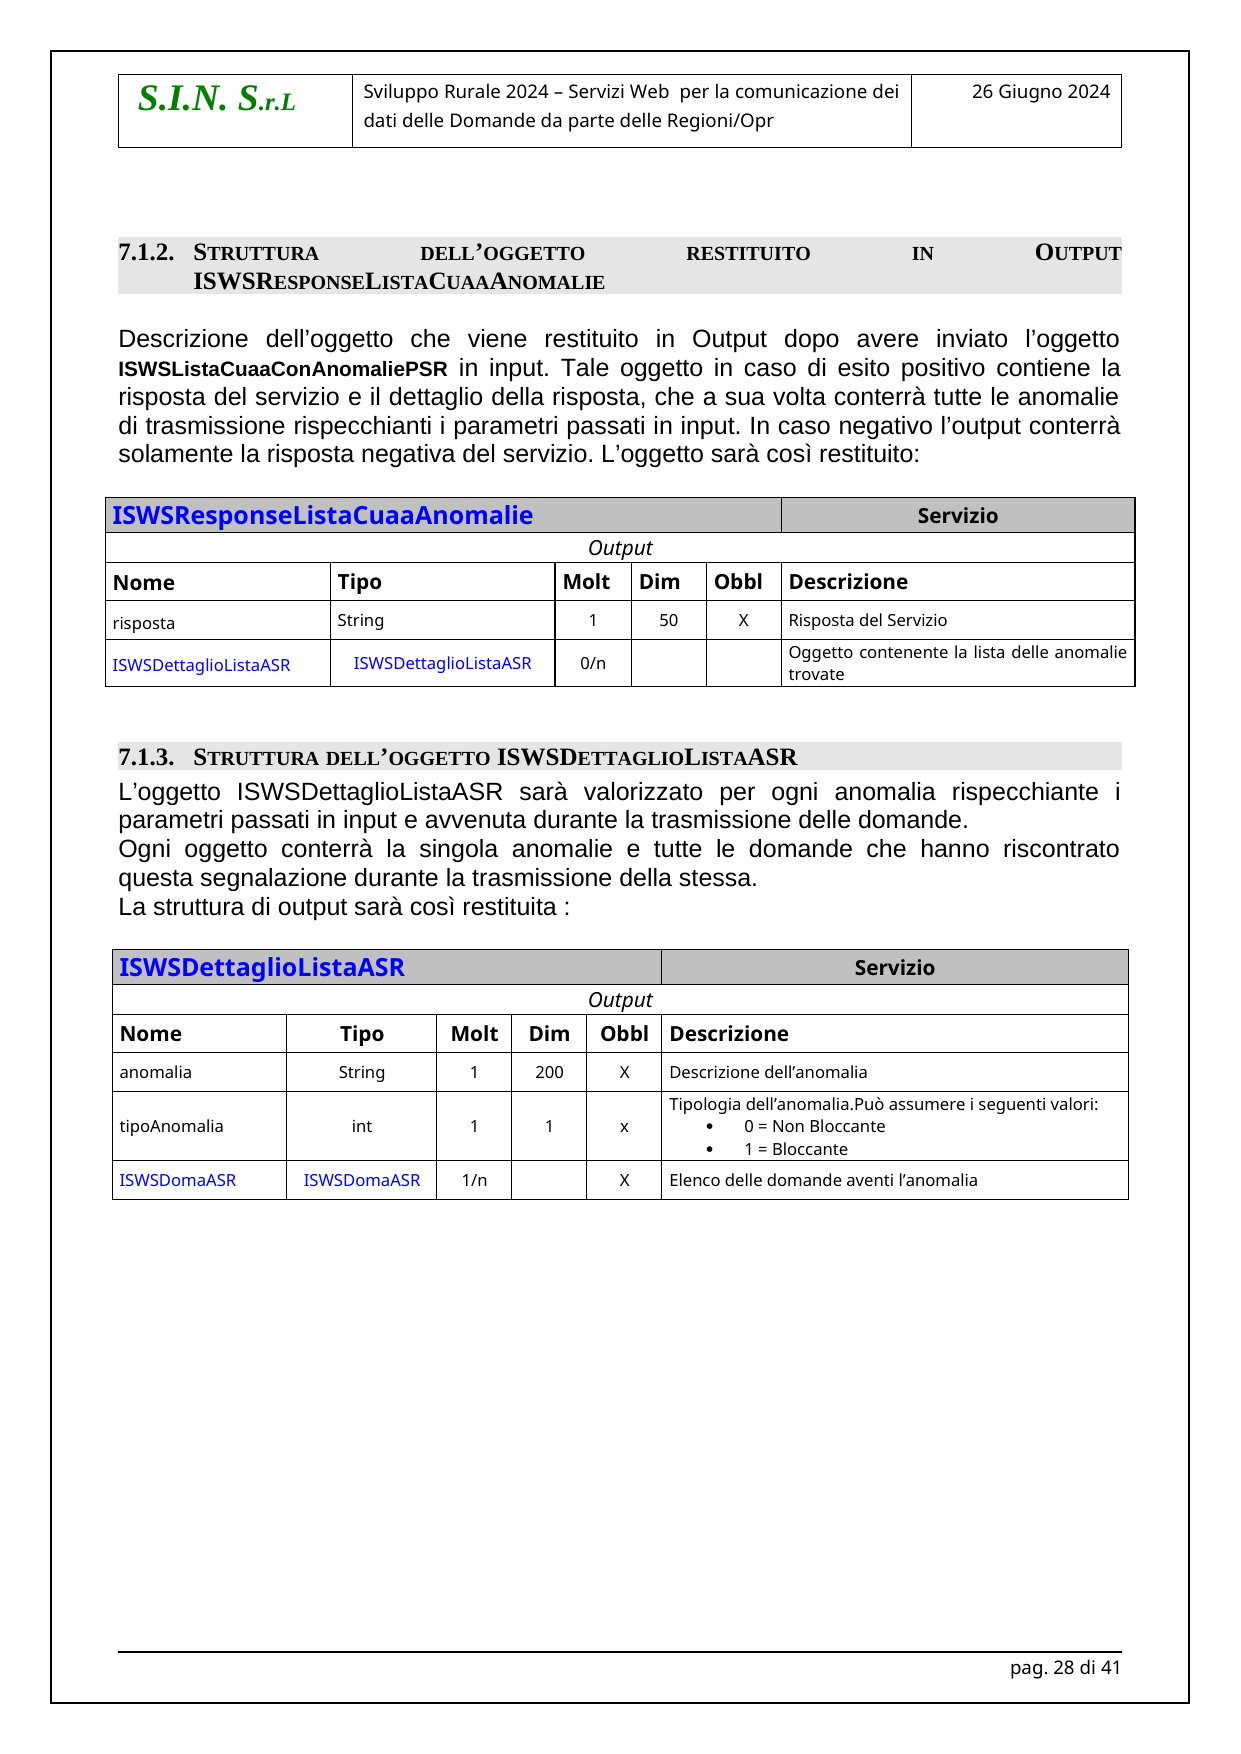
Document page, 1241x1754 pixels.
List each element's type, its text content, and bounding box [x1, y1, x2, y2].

table_cell String [287, 1053, 436, 1091]
table_cell Tipo [287, 1015, 436, 1052]
table_cell Tipo [331, 563, 554, 600]
table_cell String [331, 601, 554, 639]
list Struttura dell’oggetto ISWSDettaglioListaASR [118, 742, 1122, 770]
table_cell Molt [437, 1015, 511, 1052]
table_cell Oggetto contenente la lista delle anomalie trovate [782, 640, 1134, 686]
table_cell X [707, 601, 781, 639]
table_cell [707, 640, 781, 686]
list Struttura dell’oggetto restituito in Output ISWSResponseListaCuaaAnomalie [118, 237, 1122, 294]
table_cell X [587, 1053, 661, 1091]
table_cell 1 [512, 1092, 586, 1160]
table_cell Output [106, 533, 1134, 562]
table_cell 50 [632, 601, 706, 639]
table_cell Dim [512, 1015, 586, 1052]
text La struttura di output sarà così restituita : [118, 892, 1122, 920]
table_header Servizio [782, 498, 1134, 532]
table_cell 1/n [437, 1161, 511, 1199]
table_cell Tipologia dell’anomalia.Può assumere i seguenti valori: 0 = Non Bloccante 1 = Bloccante [662, 1092, 1128, 1160]
table_header ISWSResponseListaCuaaAnomalie [106, 498, 781, 532]
text Ogni oggetto conterrà la singola anomalie e tutte le domande che hanno riscontrato questa segnalazione durante la trasmissione della stessa. [118, 834, 1122, 892]
table_cell tipoAnomalia [113, 1092, 286, 1160]
table_cell Dim [632, 563, 706, 600]
table_cell ISWSDomaASR [287, 1161, 436, 1199]
table_cell int [287, 1092, 436, 1160]
table_cell Obbl [587, 1015, 661, 1052]
table_cell x [587, 1092, 661, 1160]
table_header ISWSDettaglioListaASR [113, 950, 661, 984]
table_cell Molt [556, 563, 631, 600]
table_cell Obbl [707, 563, 781, 600]
table_cell Nome [113, 1015, 286, 1052]
table_cell Risposta del Servizio [782, 601, 1134, 639]
table_cell 1 [556, 601, 631, 639]
table_cell 1 [437, 1092, 511, 1160]
table_cell Descrizione [662, 1015, 1128, 1052]
text Descrizione dell’oggetto che viene restituito in Output dopo avere inviato l’oggetto ISWSListaCuaaConAnomaliePSR in input. Tale oggetto in caso di esito positivo contiene la risposta del servizio e il dettaglio della risposta, che a sua volta conterrà tutte le anomalie di trasmissione rispecchianti i parametri passati in input. In caso negativo l’output conterrà solamente la risposta negativa del servizio. L’oggetto sarà così restituito: [118, 324, 1122, 468]
table_cell Descrizione [782, 563, 1134, 600]
table_cell [632, 640, 706, 686]
table_cell Nome [106, 563, 330, 600]
table_cell risposta [106, 601, 330, 639]
text L’oggetto ISWSDettaglioListaASR sarà valorizzato per ogni anomalia rispecchiante i parametri passati in input e avvenuta durante la trasmissione delle domande. [118, 777, 1122, 834]
table_cell ISWSDettaglioListaASR [106, 640, 330, 686]
table_cell X [587, 1161, 661, 1199]
table_cell anomalia [113, 1053, 286, 1091]
table_cell Output [113, 985, 1128, 1013]
table_cell Elenco delle domande aventi l’anomalia [662, 1161, 1128, 1199]
table_cell 1 [437, 1053, 511, 1091]
table_cell 0/n [556, 640, 631, 686]
table_cell 200 [512, 1053, 586, 1091]
table_cell [512, 1161, 586, 1199]
table_cell Descrizione dell’anomalia [662, 1053, 1128, 1091]
table_cell ISWSDettaglioListaASR [331, 640, 554, 686]
table_cell ISWSDomaASR [113, 1161, 286, 1199]
table_header Servizio [662, 950, 1128, 984]
